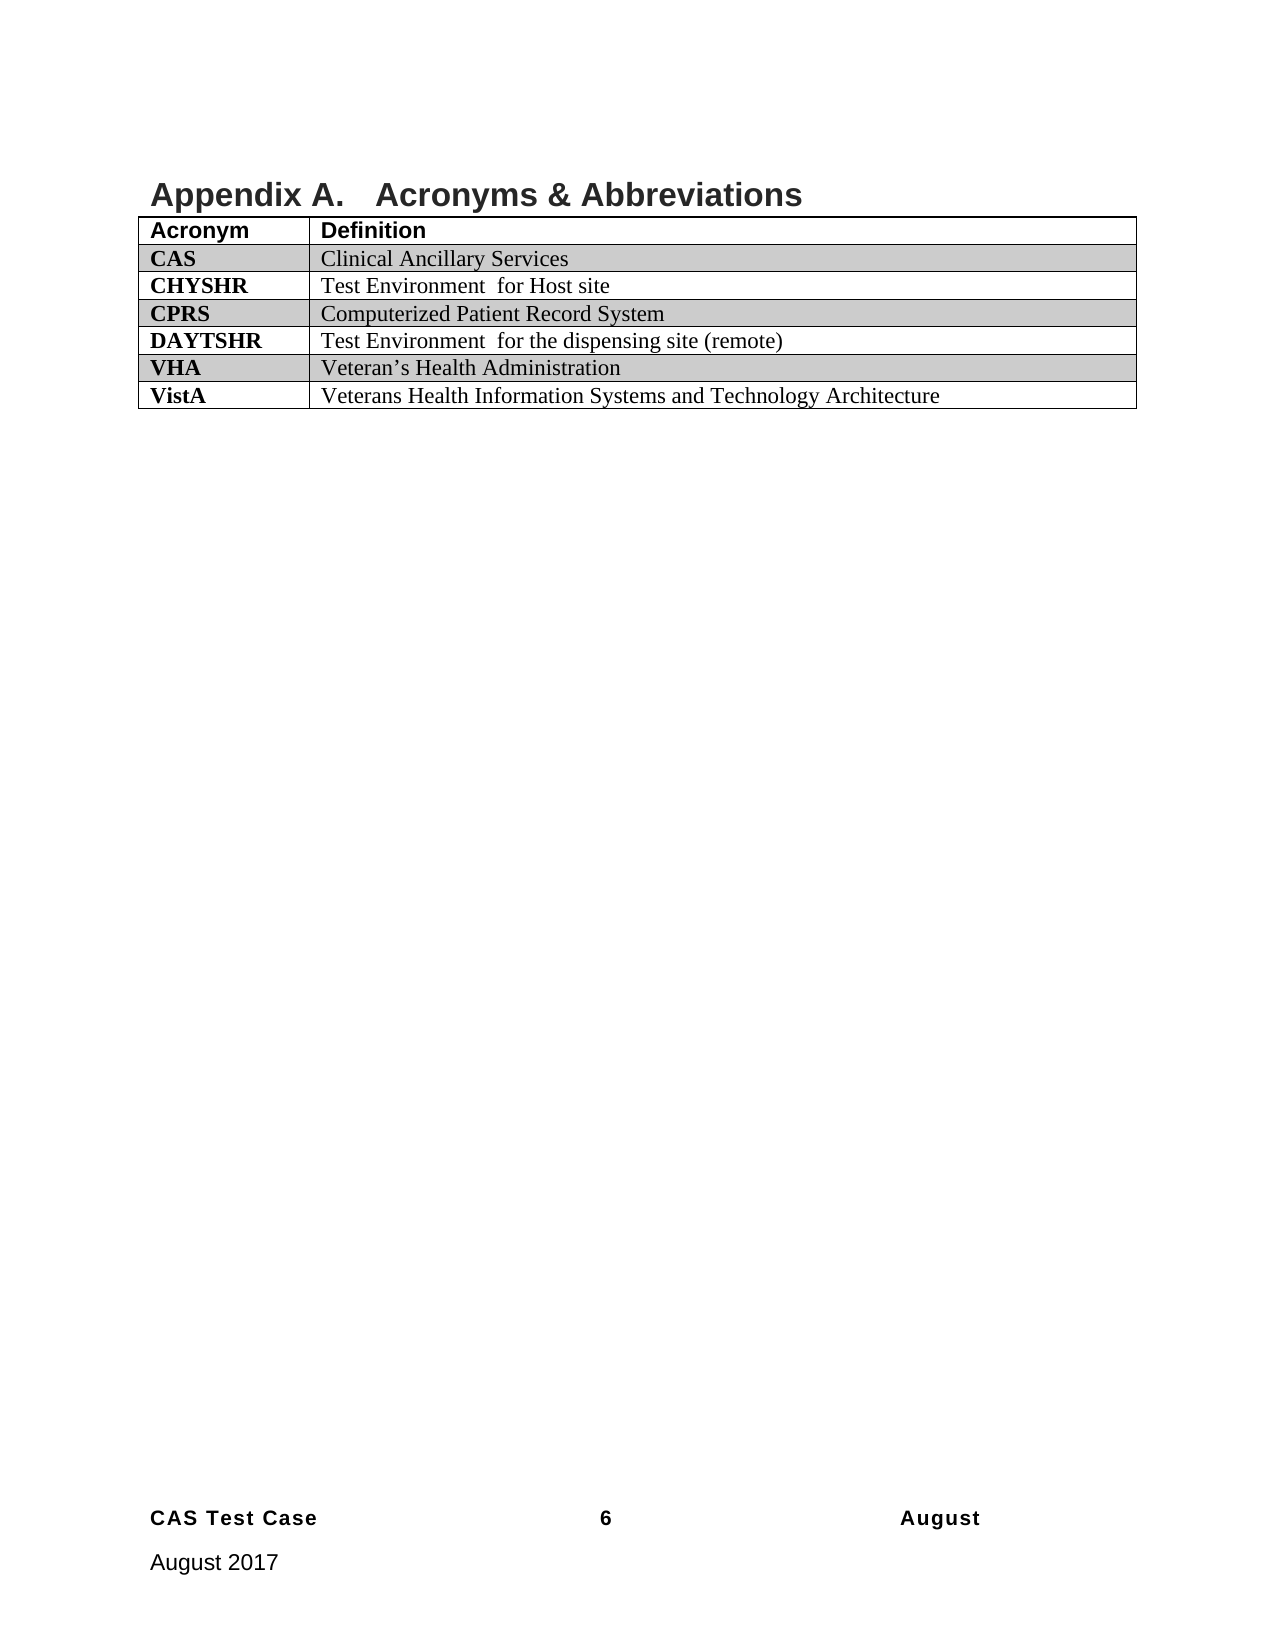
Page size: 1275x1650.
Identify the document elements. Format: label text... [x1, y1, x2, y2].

table_cell Test Environment for Host site [310, 272, 1136, 299]
table_header Acronym [139, 218, 309, 244]
table_cell Test Environment for the dispensing site (remote) [310, 327, 1136, 353]
table_cell DAYTSHR [139, 327, 309, 353]
table_cell Clinical Ancillary Services [310, 245, 1136, 271]
table_cell CPRS [139, 300, 309, 326]
table_cell VHA [139, 355, 309, 381]
table_cell CHYSHR [139, 272, 309, 299]
text Acronyms & Abbreviations [150, 175, 1125, 213]
table_cell CAS [139, 245, 309, 271]
table_cell VistA [139, 382, 309, 408]
table_cell Computerized Patient Record System [310, 300, 1136, 326]
table_cell Veteran’s Health Administration [310, 355, 1136, 381]
table_header Definition [310, 218, 1136, 244]
table_cell Veterans Health Information Systems and Technology Architecture [310, 382, 1136, 408]
